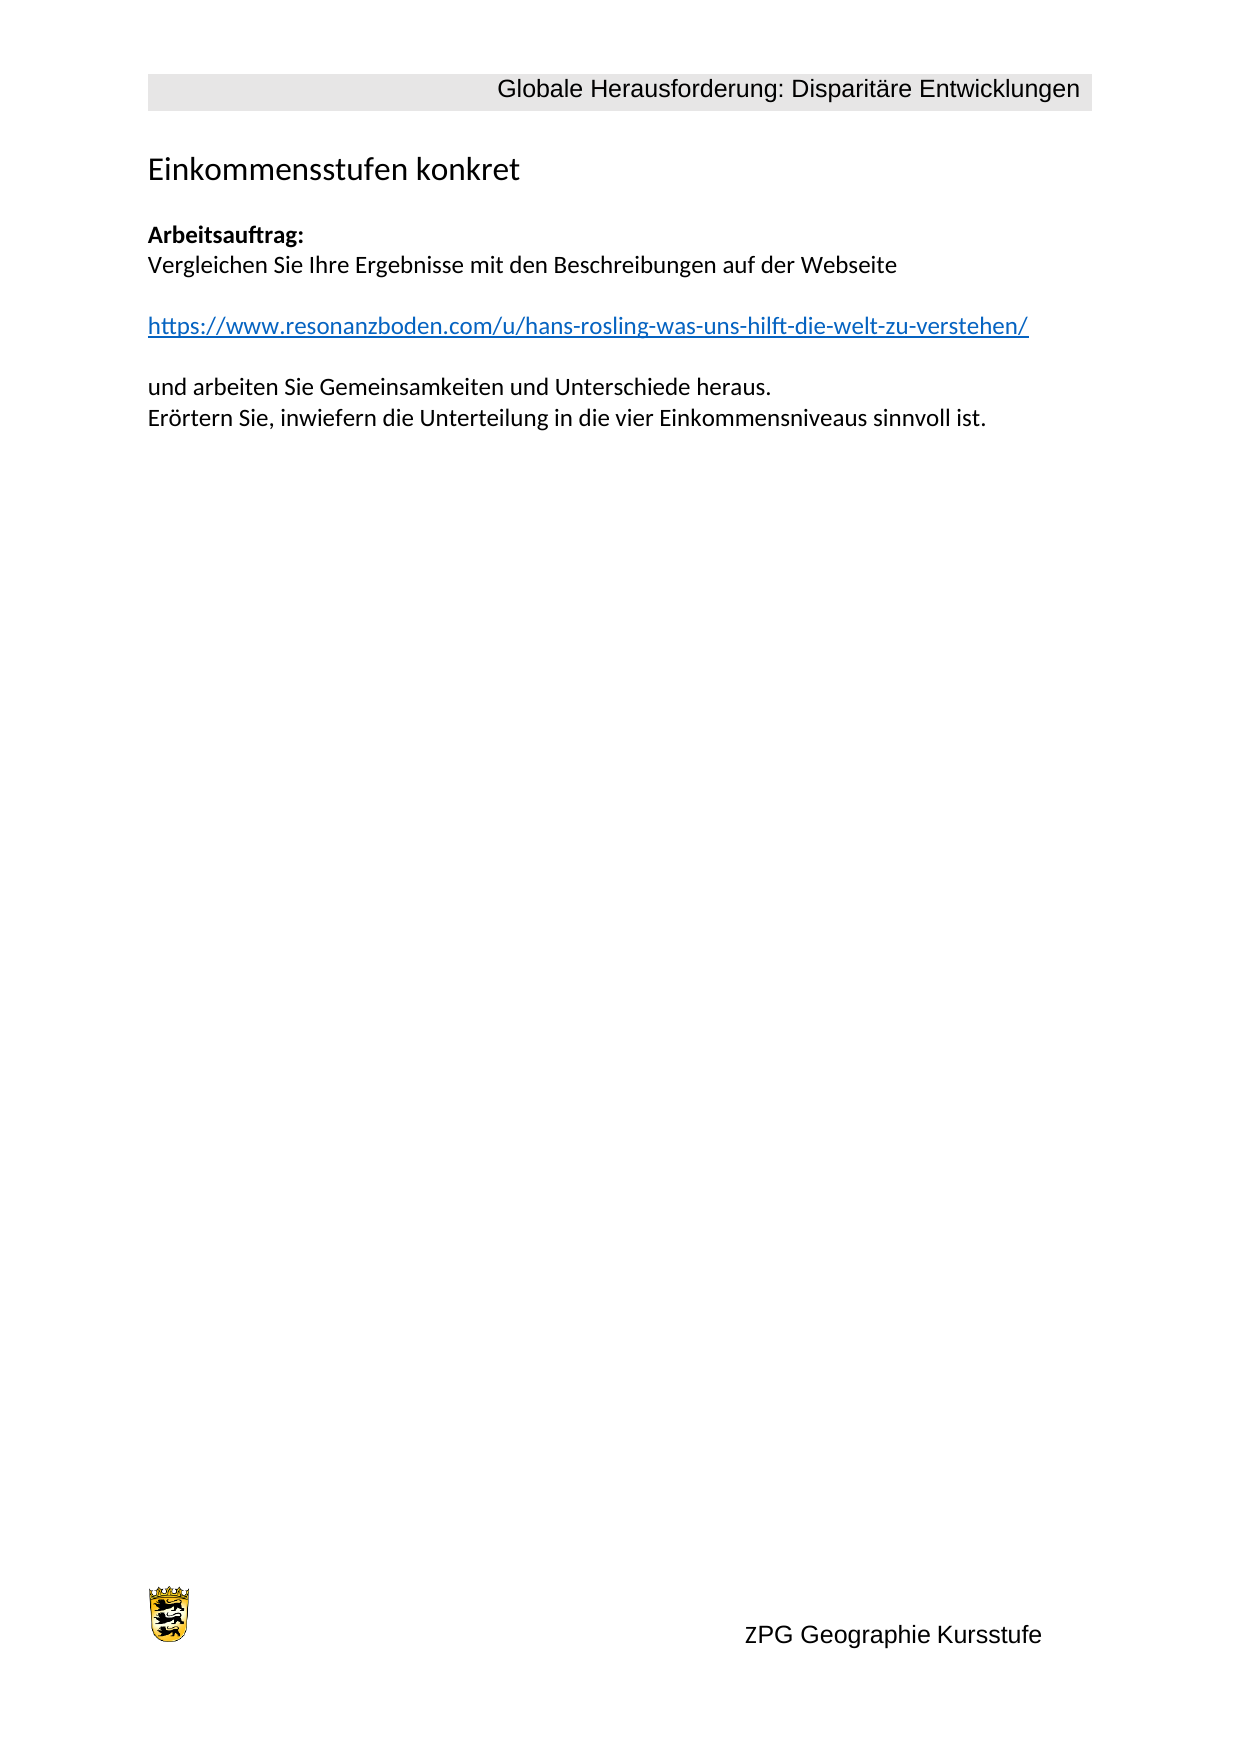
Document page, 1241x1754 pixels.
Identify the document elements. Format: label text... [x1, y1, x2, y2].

text Vergleichen Sie Ihre Ergebnisse mit den Beschreibungen auf der Webseite [148, 249, 1093, 280]
text Erörtern Sie, inwiefern die Unterteilung in die vier Einkommensniveaus sinnvoll ist. [148, 402, 1093, 432]
text und arbeiten Sie Gemeinsamkeiten und Unterschiede heraus. [148, 371, 1093, 402]
text https://www.resonanzboden.com/u/hans-rosling-was-uns-hilft-die-welt-zu-verstehen/ [148, 310, 1093, 341]
text Arbeitsauftrag: [148, 219, 1093, 249]
text Einkommensstufen konkret [148, 148, 1093, 188]
picture [147, 1584, 191, 1644]
